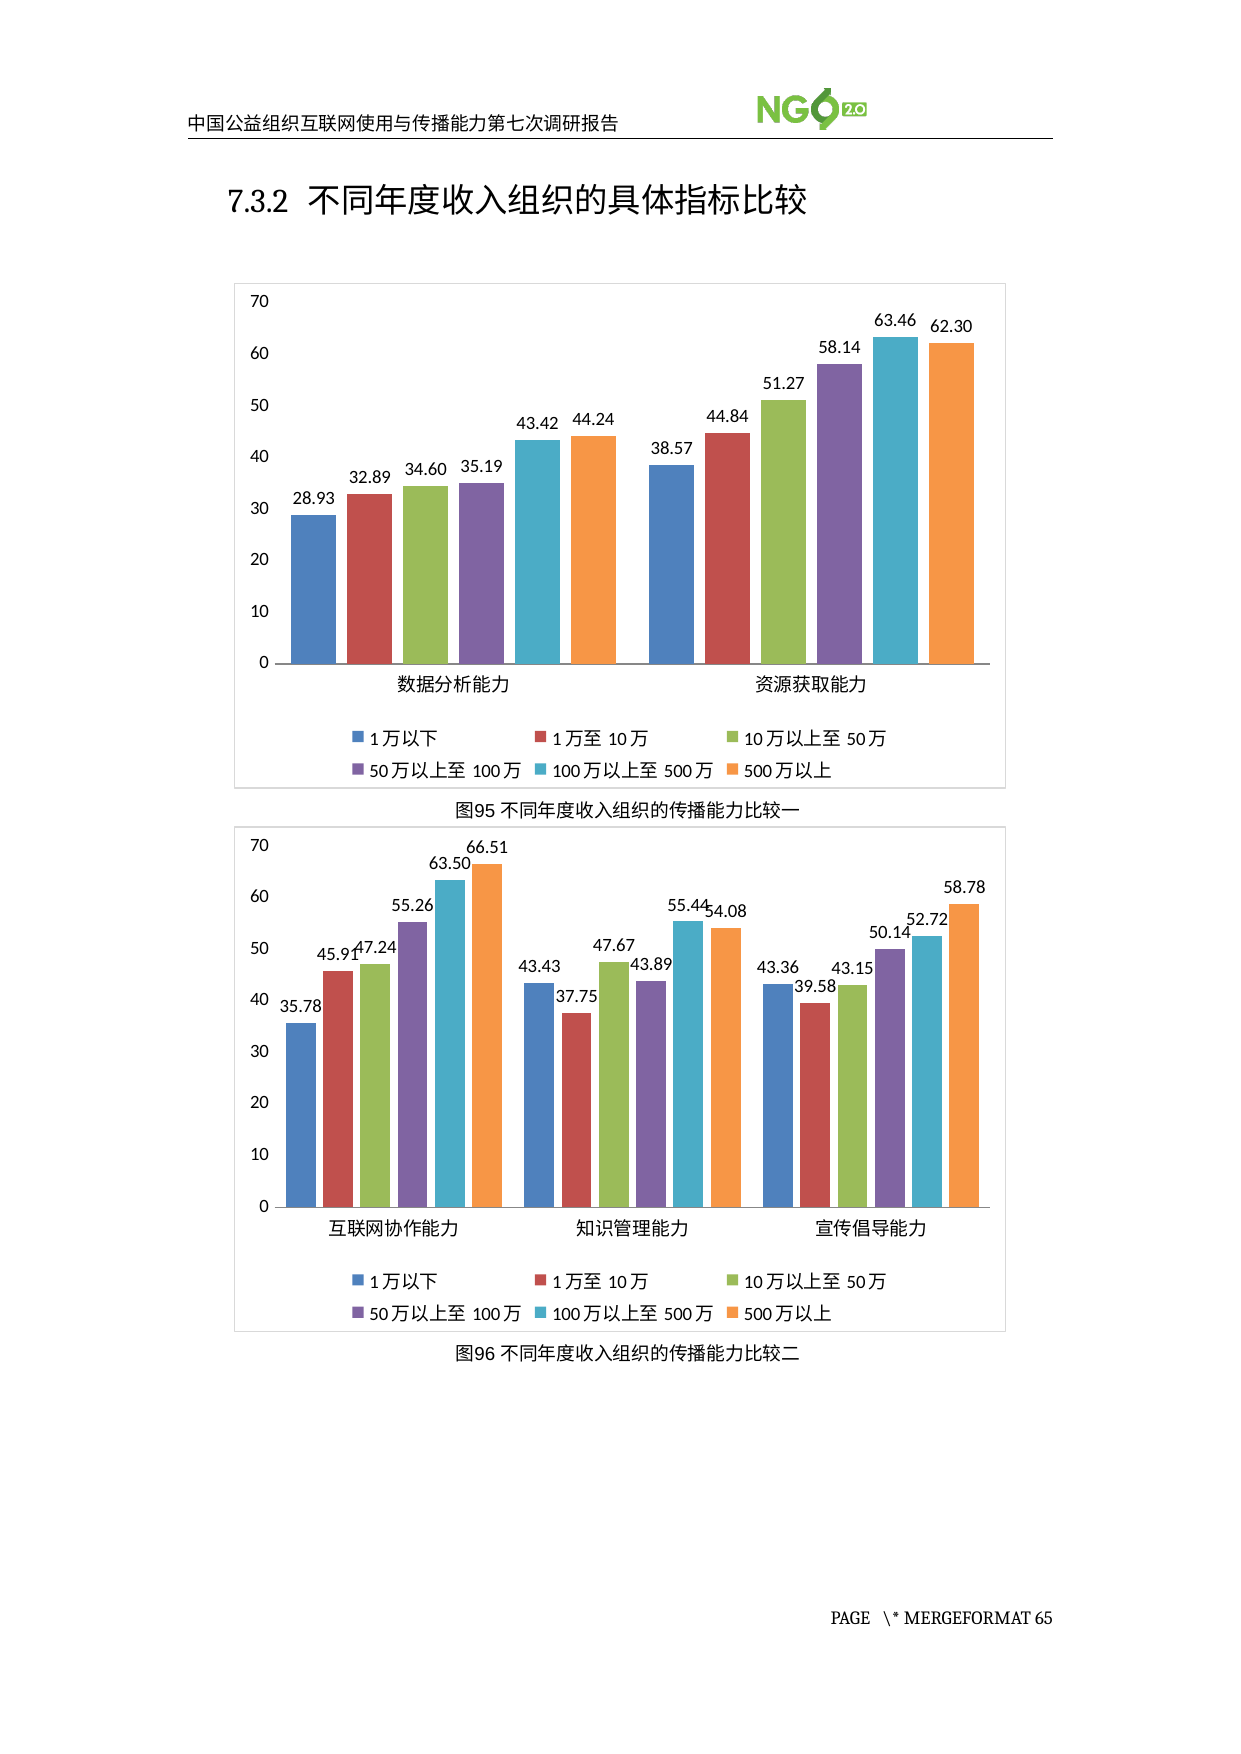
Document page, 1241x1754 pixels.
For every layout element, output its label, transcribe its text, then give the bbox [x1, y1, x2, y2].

subtitle 不同年度收入组织的具体指标比较 [188, 164, 1053, 232]
picture [757, 88, 867, 130]
text 不同年度收入组织的传播能力比较二 [187, 1336, 1053, 1369]
text 不同年度收入组织的传播能力比较一 [187, 792, 1053, 826]
